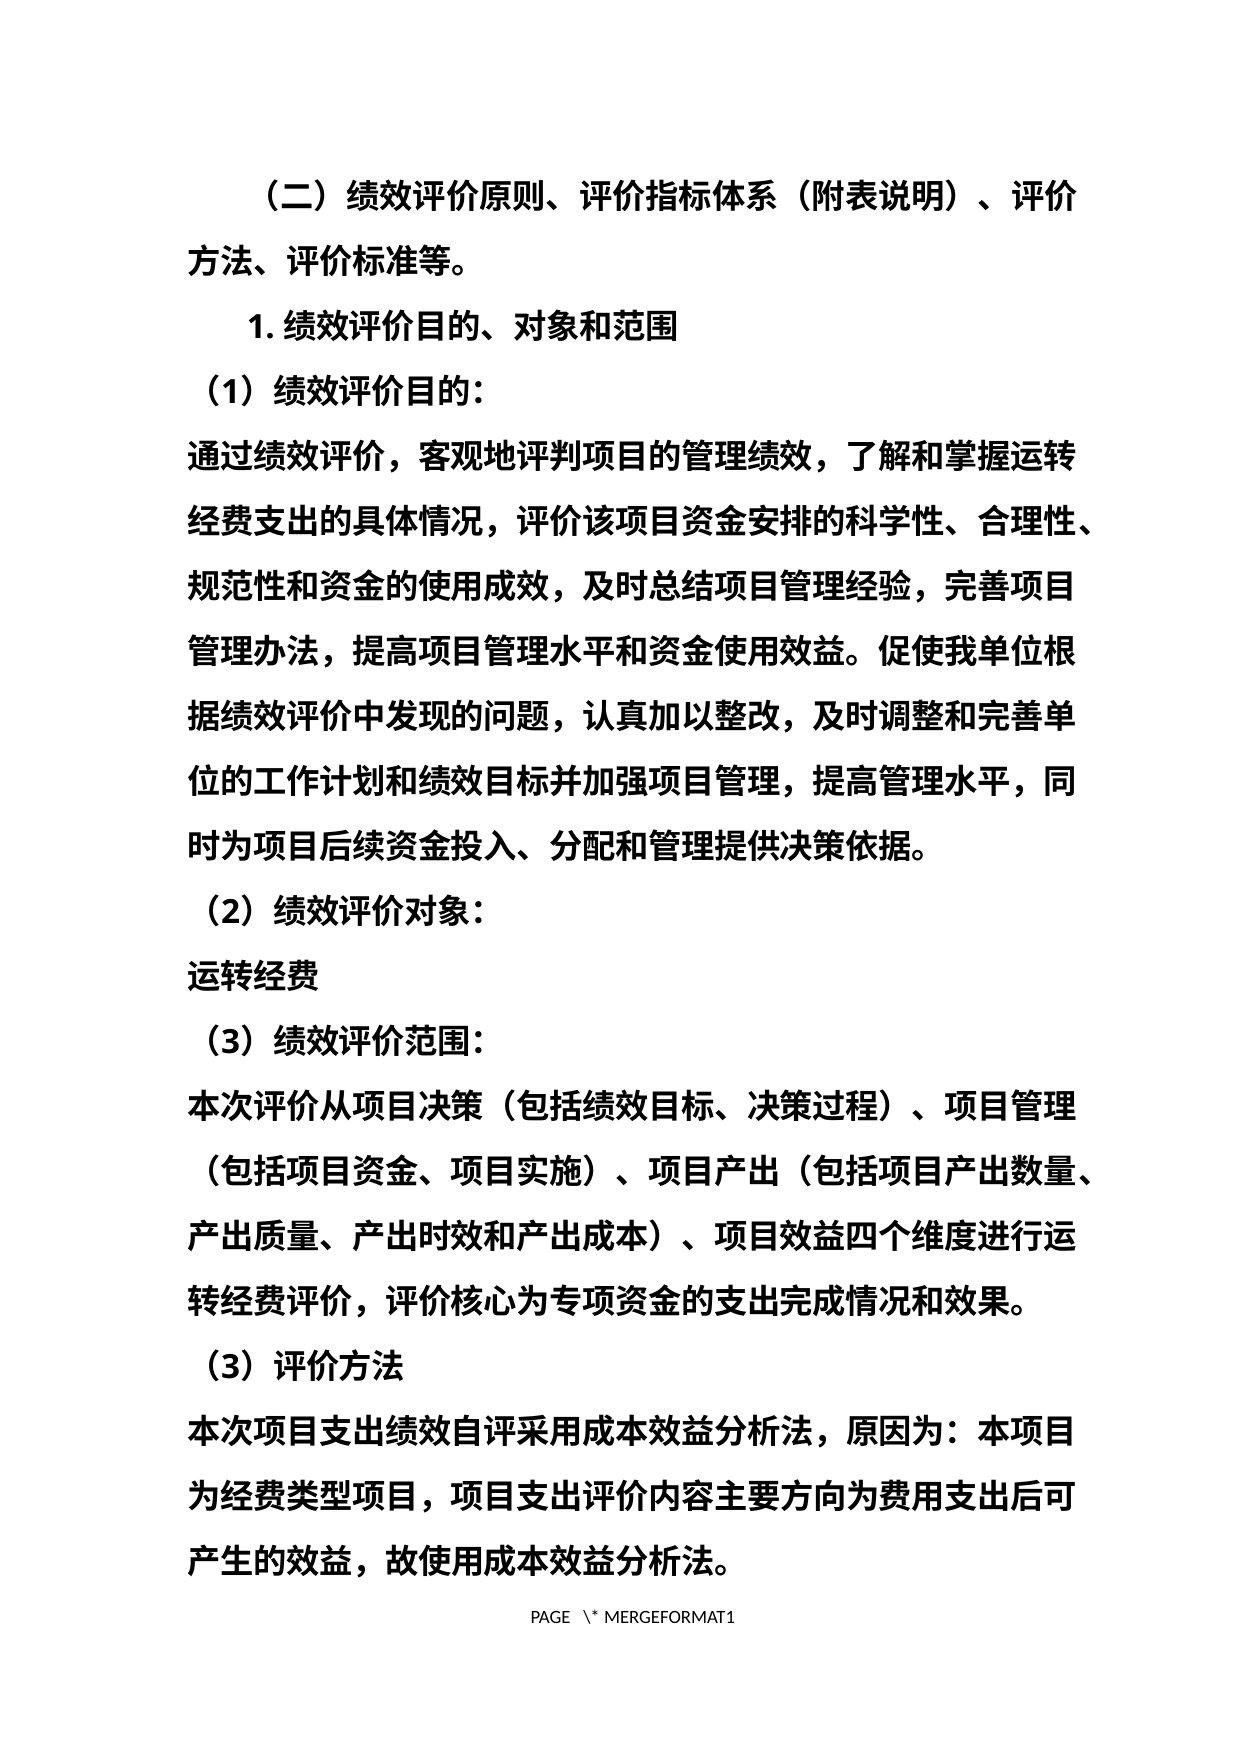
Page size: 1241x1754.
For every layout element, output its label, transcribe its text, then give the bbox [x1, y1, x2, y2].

text （二）绩效评价原则、评价指标体系（附表说明）、评价方法、评价标准等。 [187, 162, 1078, 292]
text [187, 292, 1078, 1592]
